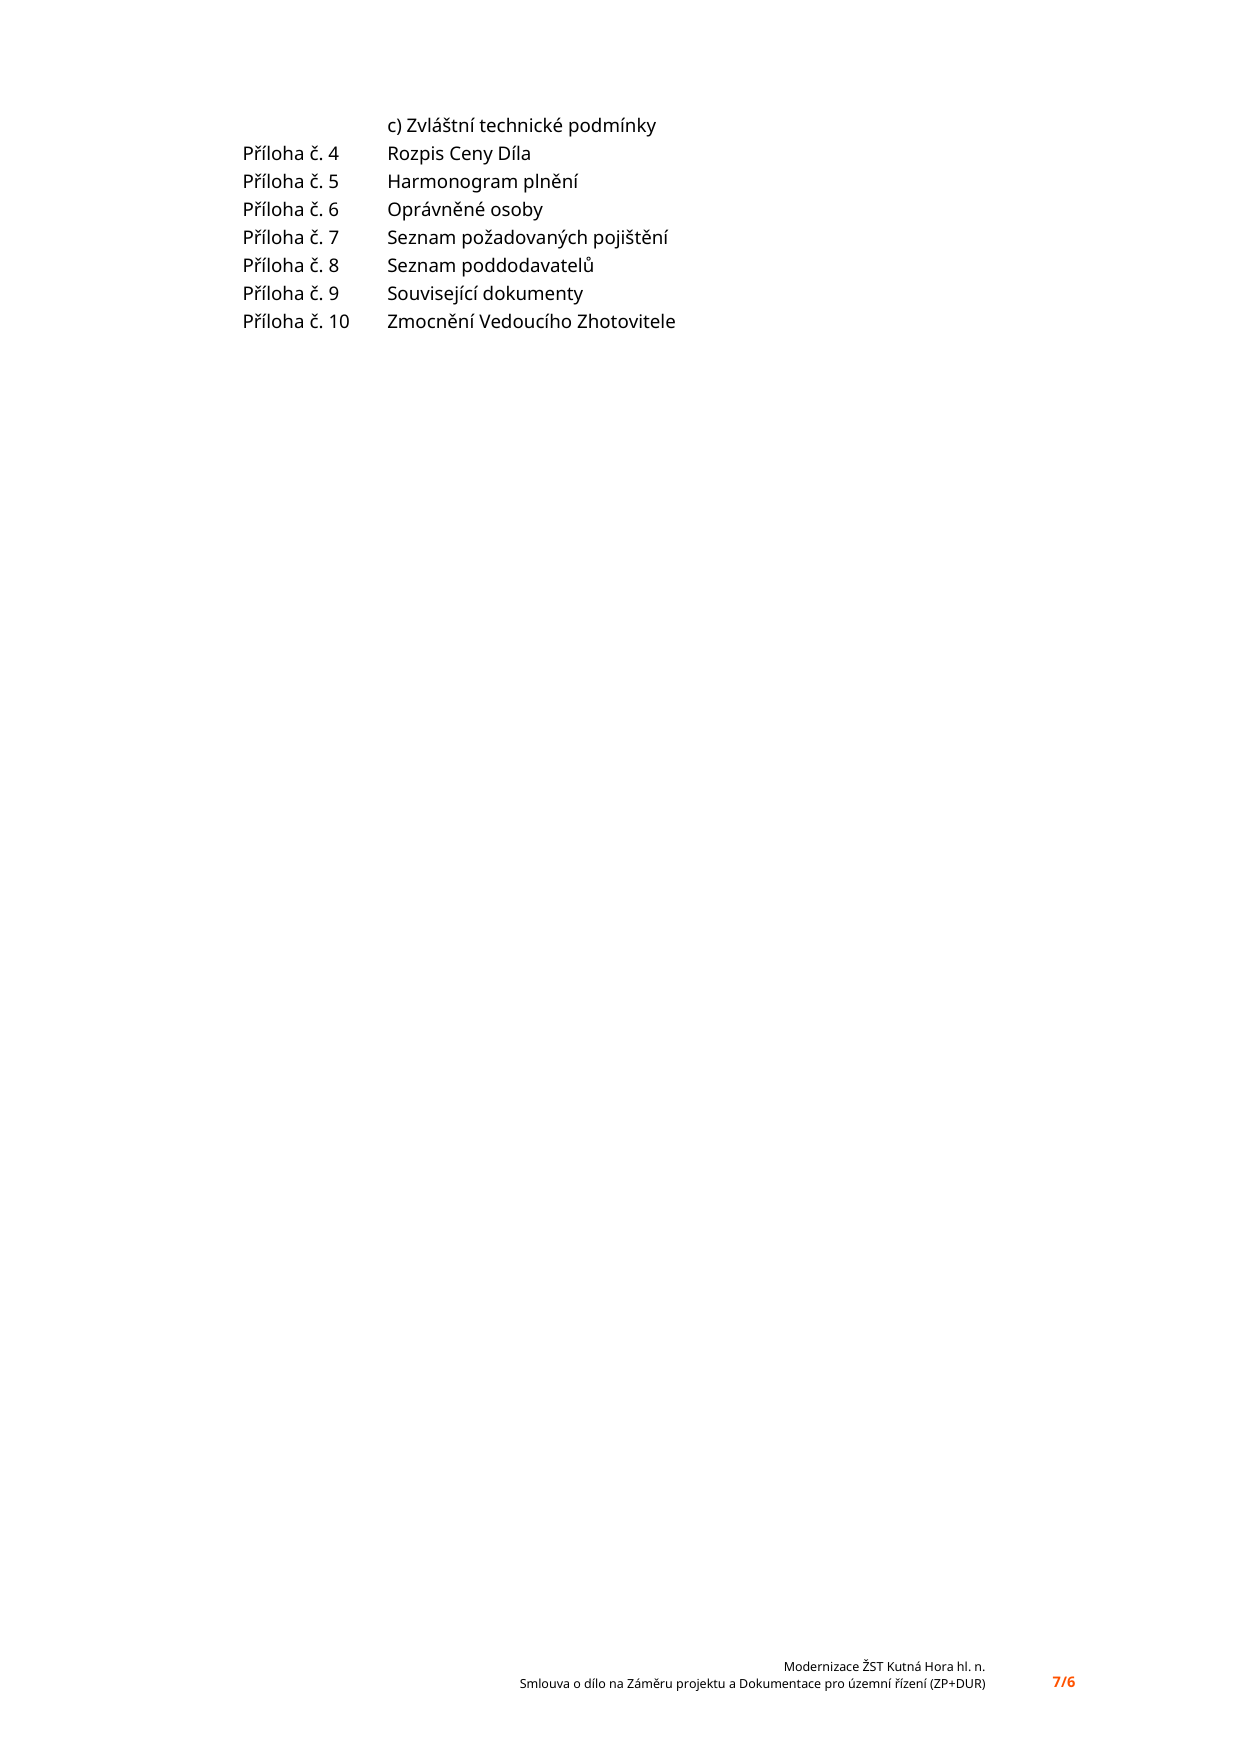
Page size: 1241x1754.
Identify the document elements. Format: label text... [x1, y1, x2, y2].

text Příloha č. 7 Seznam požadovaných pojištění [242, 224, 1075, 250]
text Příloha č. 8 Seznam poddodavatelů [242, 252, 1075, 278]
text Příloha č. 9 Související dokumenty [242, 280, 1075, 306]
text Příloha č. 5 Harmonogram plnění [242, 168, 1075, 194]
text c) Zvláštní technické podmínky [387, 112, 1075, 138]
text Příloha č. 6 Oprávněné osoby [242, 196, 1075, 222]
text Příloha č. 4 Rozpis Ceny Díla [242, 140, 1075, 166]
text Příloha č. 10 Zmocnění Vedoucího Zhotovitele [242, 308, 1075, 334]
